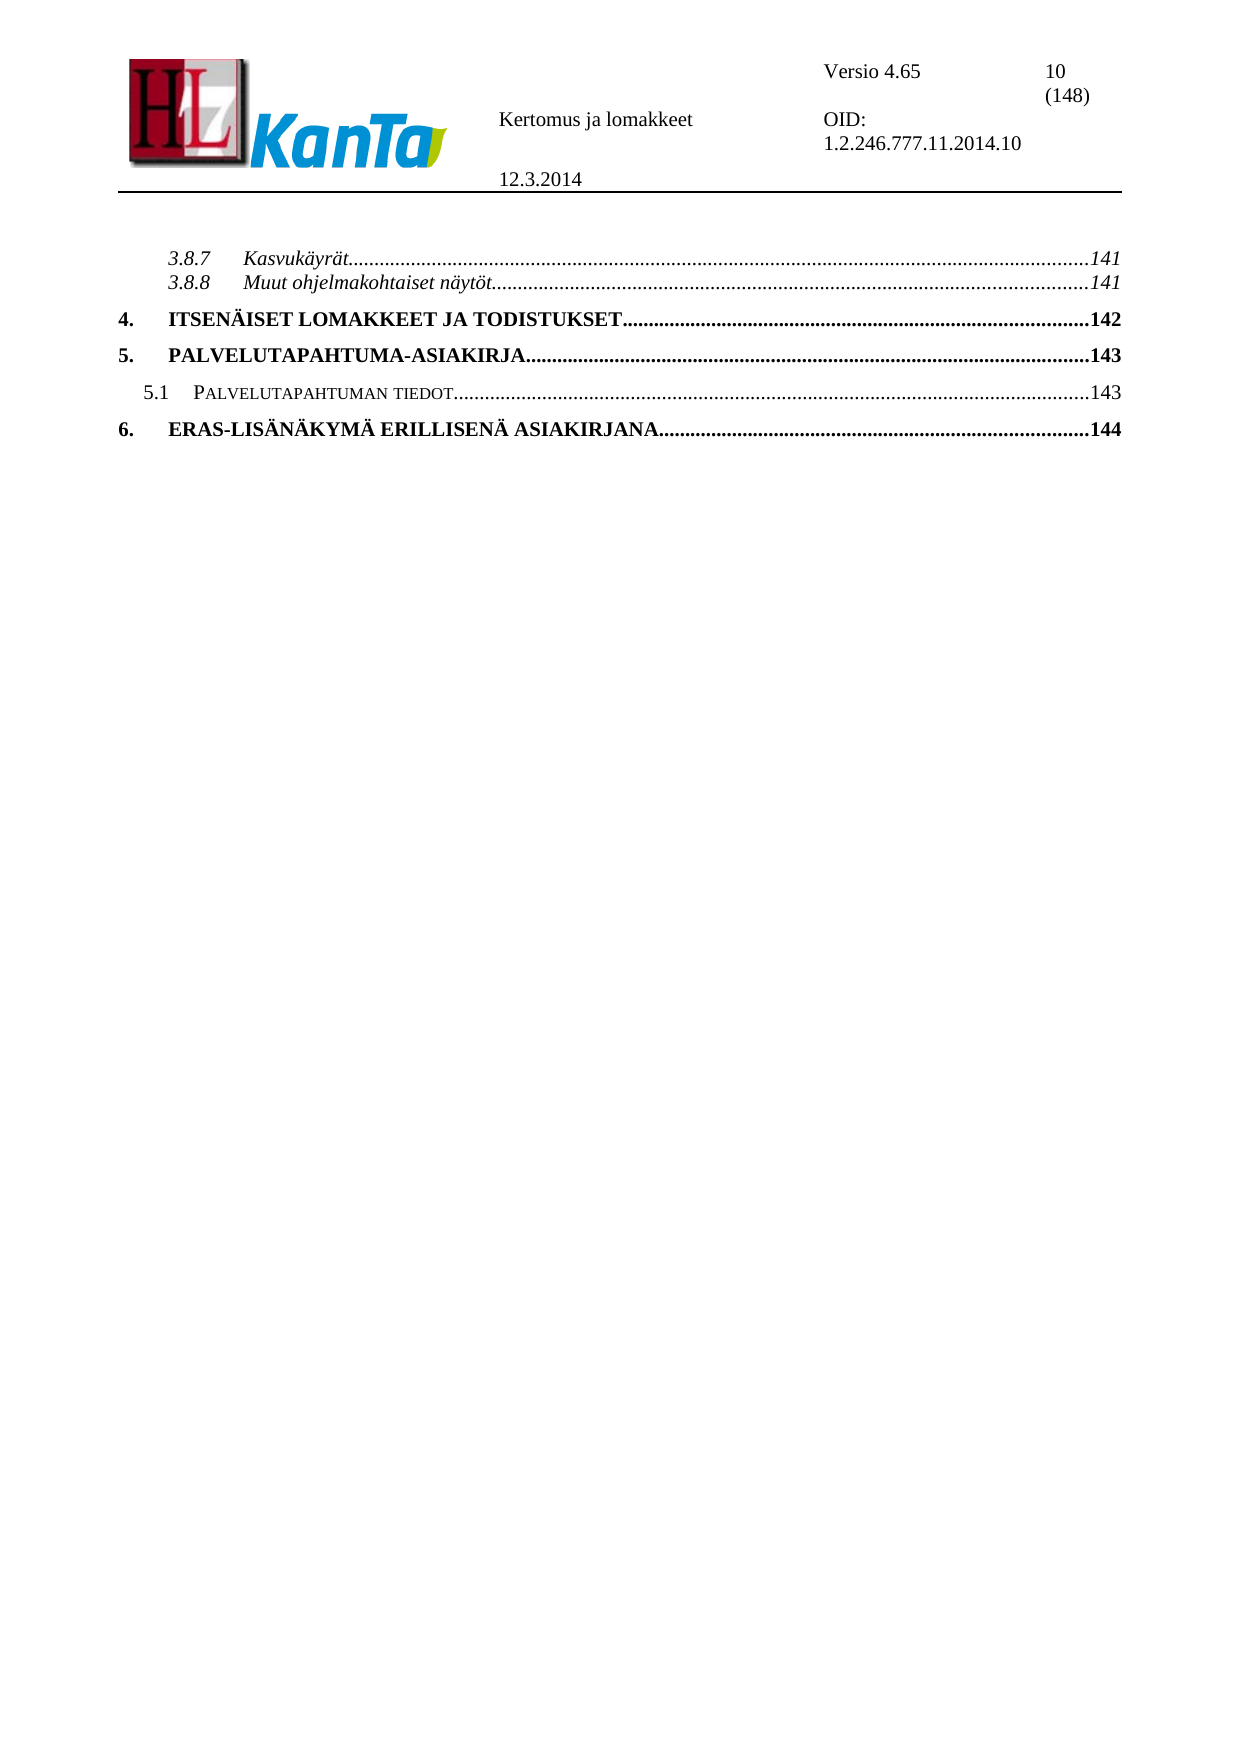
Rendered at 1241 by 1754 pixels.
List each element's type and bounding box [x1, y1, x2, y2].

picture [344, 136, 358, 168]
picture [268, 113, 284, 133]
picture [388, 113, 448, 168]
picture [407, 136, 419, 158]
picture [304, 136, 316, 158]
picture [263, 147, 275, 168]
picture [129, 59, 259, 168]
picture [279, 113, 381, 168]
